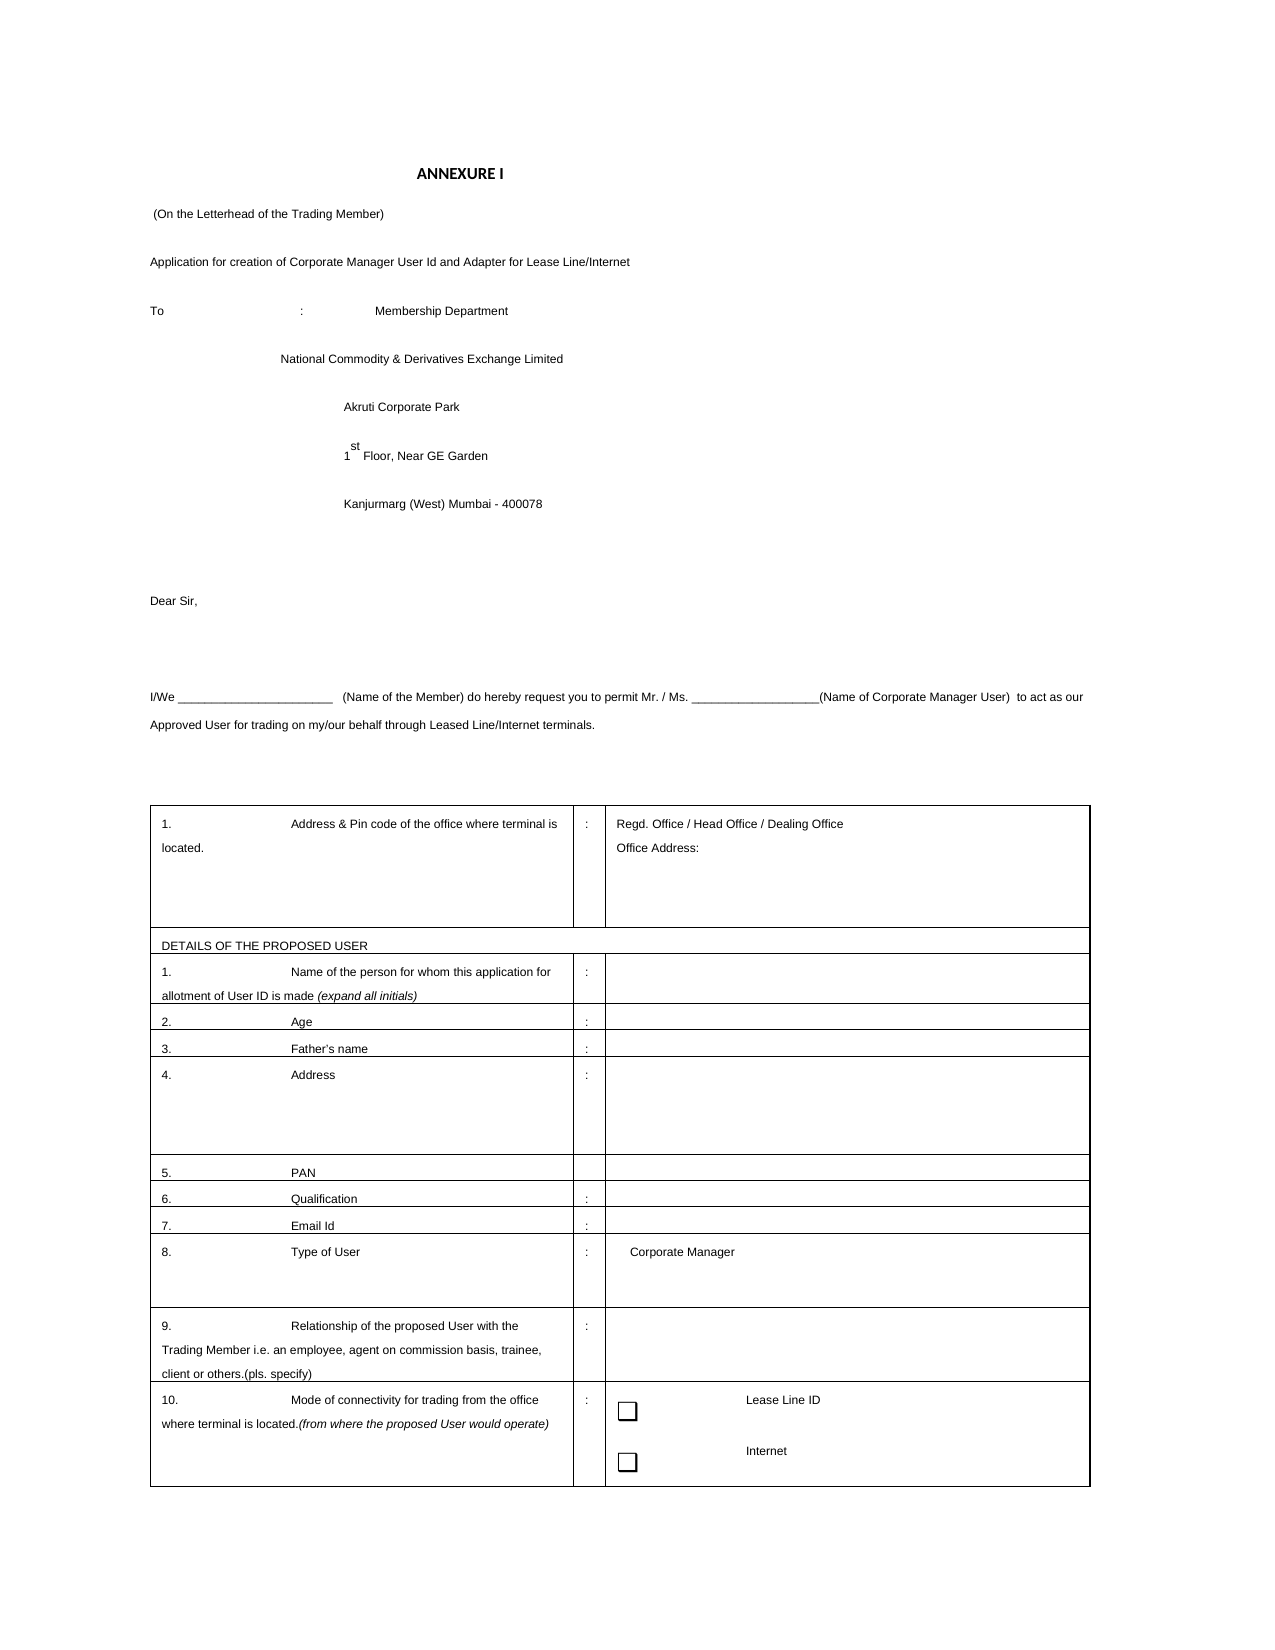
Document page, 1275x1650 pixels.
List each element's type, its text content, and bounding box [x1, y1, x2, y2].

table_cell [606, 1155, 1089, 1180]
table_cell [606, 1308, 1089, 1381]
table_cell : [574, 1057, 605, 1154]
table_cell : [574, 1308, 605, 1381]
text I/We _______________________ (Name of the Member) do hereby request you to permit Mr. / Ms. ___________________(Name of Corporate Manager User) to act as our Approved User for trading on my/our behalf through Leased Line/Internet terminals. [150, 680, 1125, 732]
table_cell Name of the person for whom this application for allotment of User ID is made (expand all initials) [151, 954, 573, 1003]
text 1st Floor, Near GE Garden [150, 439, 1125, 463]
table_cell PAN [151, 1155, 573, 1180]
table_cell Age [151, 1004, 573, 1029]
text Application for creation of Corporate Manager User Id and Adapter for Lease Line/Internet [150, 245, 1125, 269]
table_cell Mode of connectivity for trading from the office where terminal is located.(from where the proposed User would operate) [151, 1382, 573, 1486]
table_cell [606, 1181, 1089, 1206]
text Akruti Corporate Park [150, 390, 1125, 414]
table_cell Lease Line ID Internet [606, 1382, 1089, 1486]
table_cell : [574, 954, 605, 1003]
table_cell Email Id [151, 1207, 573, 1232]
table_cell DETAILS OF THE PROPOSED USER [151, 928, 1089, 953]
table_cell Relationship of the proposed User with the Trading Member i.e. an employee, agent on commission basis, trainee, client or others.(pls. specify) [151, 1308, 573, 1381]
table_cell : [574, 1181, 605, 1206]
text Dear Sir, [150, 584, 1125, 608]
table_cell : [574, 1234, 605, 1307]
table_cell : [574, 1207, 605, 1232]
table_cell : [574, 1382, 605, 1486]
text (On the Letterhead of the Trading Member) [150, 197, 1125, 221]
table_cell [606, 1030, 1089, 1056]
table_cell Type of User [151, 1234, 573, 1307]
table_cell [606, 1004, 1089, 1029]
table_header Regd. Office / Head Office / Dealing Office Office Address: [606, 806, 1089, 927]
table_cell Qualification [151, 1181, 573, 1206]
table_header : [574, 806, 605, 927]
table_cell [606, 1207, 1089, 1232]
text National Commodity & Derivatives Exchange Limited [150, 342, 1125, 366]
table_cell [574, 1155, 605, 1180]
table_cell Father’s name [151, 1030, 573, 1056]
table_cell [606, 954, 1089, 1003]
subtitle ANNEXURE I [150, 148, 1125, 183]
table_cell Address [151, 1057, 573, 1154]
table_cell : [574, 1030, 605, 1056]
table_header Address & Pin code of the office where terminal is located. [151, 806, 573, 927]
table_cell [606, 1057, 1089, 1154]
table_cell : [574, 1004, 605, 1029]
text Kanjurmarg (West) Mumbai - 400078 [150, 487, 1125, 511]
text To : Membership Department [150, 294, 1125, 318]
table_cell Corporate Manager [606, 1234, 1089, 1307]
